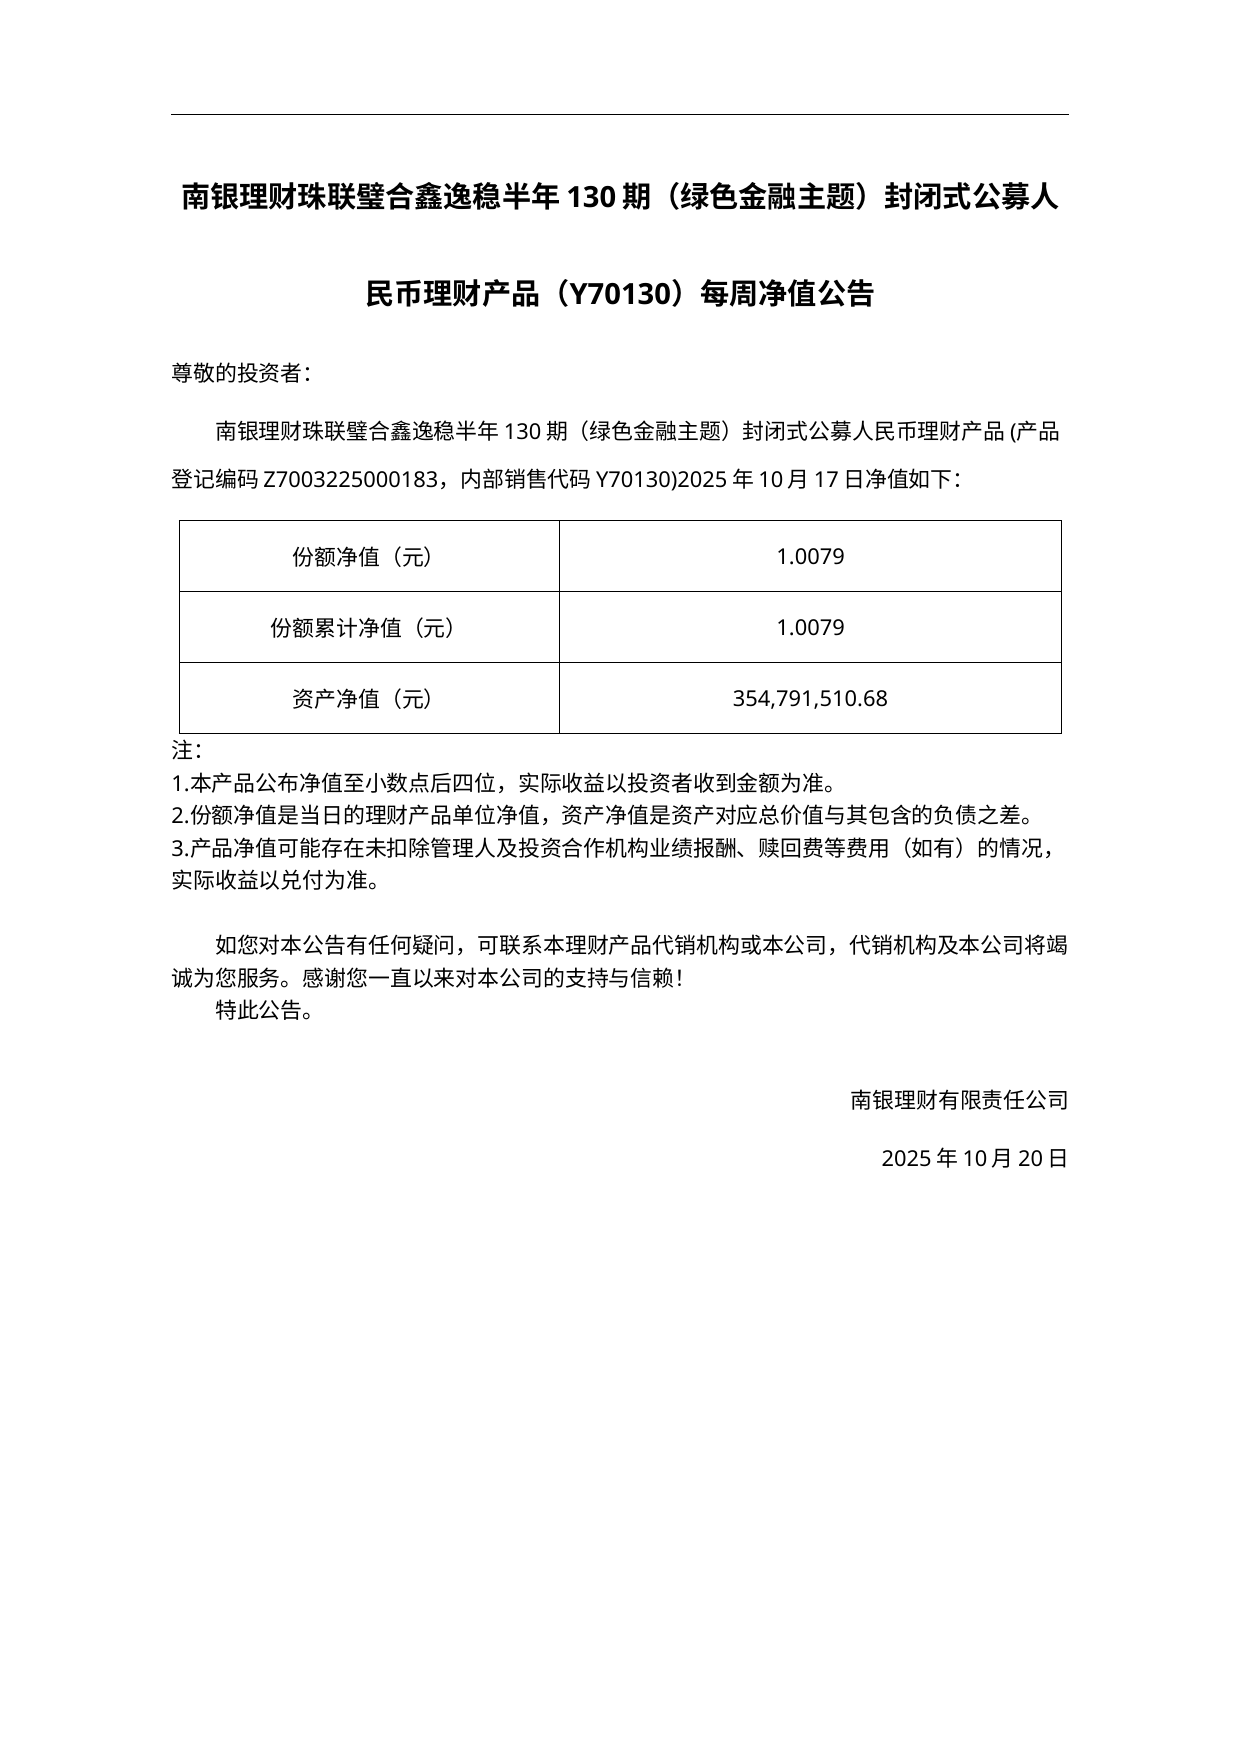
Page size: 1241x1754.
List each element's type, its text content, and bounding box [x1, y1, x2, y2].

text 注： [171, 733, 1069, 765]
table_header 份额净值（元） [180, 521, 559, 591]
text 南银理财有限责任公司 [171, 1082, 1069, 1115]
text 2025年10月20日 [171, 1140, 1069, 1173]
text 1.本产品公布净值至小数点后四位，实际收益以投资者收到金额为准。 [171, 765, 1069, 798]
text 尊敬的投资者： [171, 355, 1069, 388]
table_cell 资产净值（元） [180, 663, 559, 733]
text 特此公告。 [171, 993, 1069, 1025]
text 南银理财珠联璧合鑫逸稳半年130期（绿色金融主题）封闭式公募人民币理财产品 (产品登记编码Z7003225000183，内部销售代码Y70130)2025年10月17日净值如下： [171, 413, 1069, 494]
table_cell 份额累计净值（元） [180, 592, 559, 662]
text 3.产品净值可能存在未扣除管理人及投资合作机构业绩报酬、赎回费等费用（如有）的情况，实际收益以兑付为准。 [171, 830, 1069, 895]
table_header 1.0079 [560, 521, 1061, 591]
table_cell 1.0079 [560, 592, 1061, 662]
table_cell 354,791,510.68 [560, 663, 1061, 733]
text 2.份额净值是当日的理财产品单位净值，资产净值是资产对应总价值与其包含的负债之差。 [171, 798, 1069, 830]
text 南银理财珠联璧合鑫逸稳半年130期（绿色金融主题）封闭式公募人民币理财产品（Y70130）每周净值公告 [171, 162, 1069, 324]
text 如您对本公告有任何疑问，可联系本理财产品代销机构或本公司，代销机构及本公司将竭诚为您服务。感谢您一直以来对本公司的支持与信赖！ [171, 928, 1069, 993]
